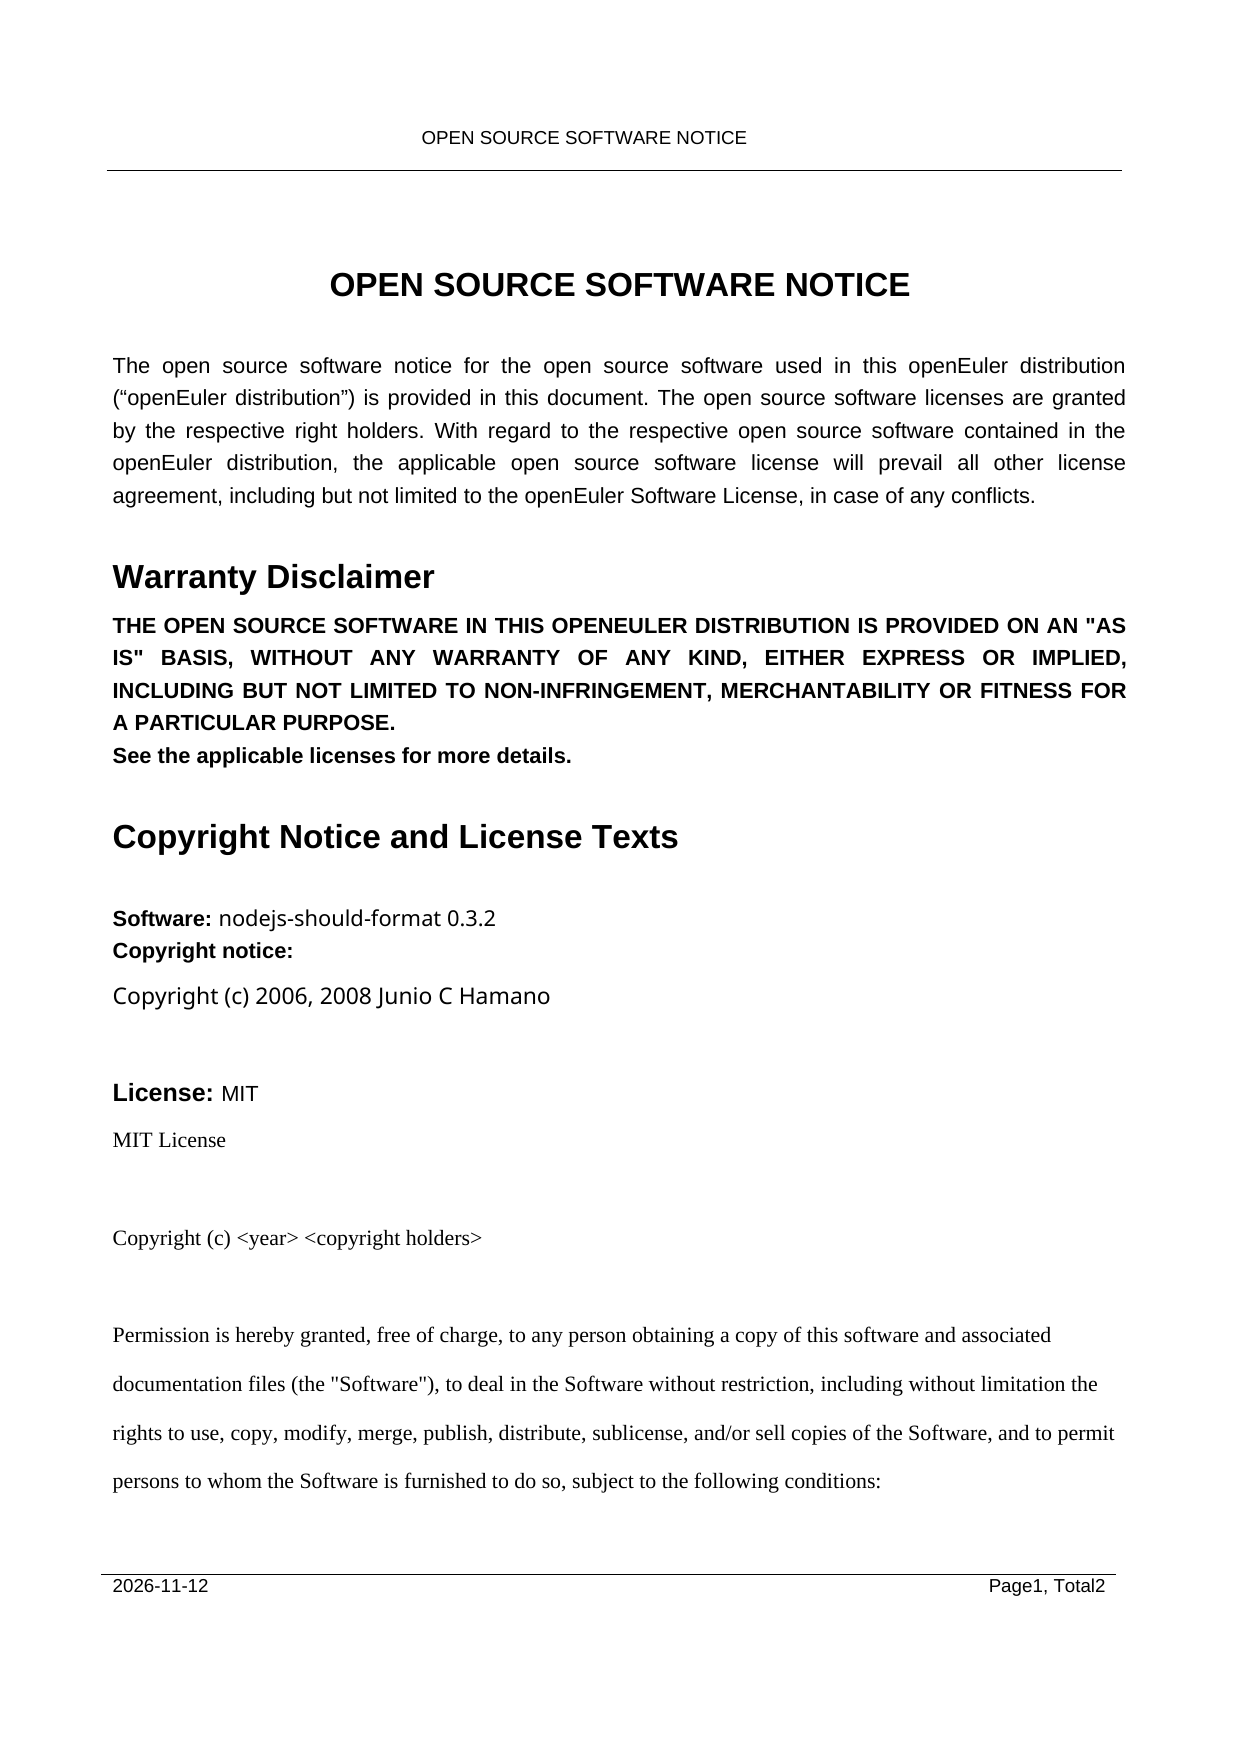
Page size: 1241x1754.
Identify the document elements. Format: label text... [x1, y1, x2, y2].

text Copyright (c) 2006, 2008 Junio C Hamano [112, 979, 1128, 1060]
text License: MIT [112, 1077, 1128, 1109]
text Copyright Notice and License Texts [112, 804, 1128, 869]
text Software: nodejs-should-format 0.3.2 [112, 901, 1128, 934]
text Warranty Disclaimer [112, 544, 1128, 609]
text The open source software notice for the open source software used in this openEuler distribution (“openEuler distribution”) is provided in this document. The open source software licenses are granted by the respective right holders. With regard to the respective open source software contained in the openEuler distribution, the applicable open source software license will prevail all other license agreement, including but not limited to the openEuler Software License, in case of any conflicts. [112, 349, 1128, 511]
text Copyright notice: [112, 934, 1128, 966]
text THE OPEN SOURCE SOFTWARE IN THIS OPENEULER DISTRIBUTION IS PROVIDED ON AN "AS IS" BASIS, WITHOUT ANY WARRANTY OF ANY KIND, EITHER EXPRESS OR IMPLIED, INCLUDING BUT NOT LIMITED TO NON-INFRINGEMENT, MERCHANTABILITY OR FITNESS FOR A PARTICULAR PURPOSE. See the applicable licenses for more details. [112, 609, 1128, 771]
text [112, 1123, 1128, 1497]
text OPEN SOURCE SOFTWARE NOTICE [112, 251, 1128, 316]
